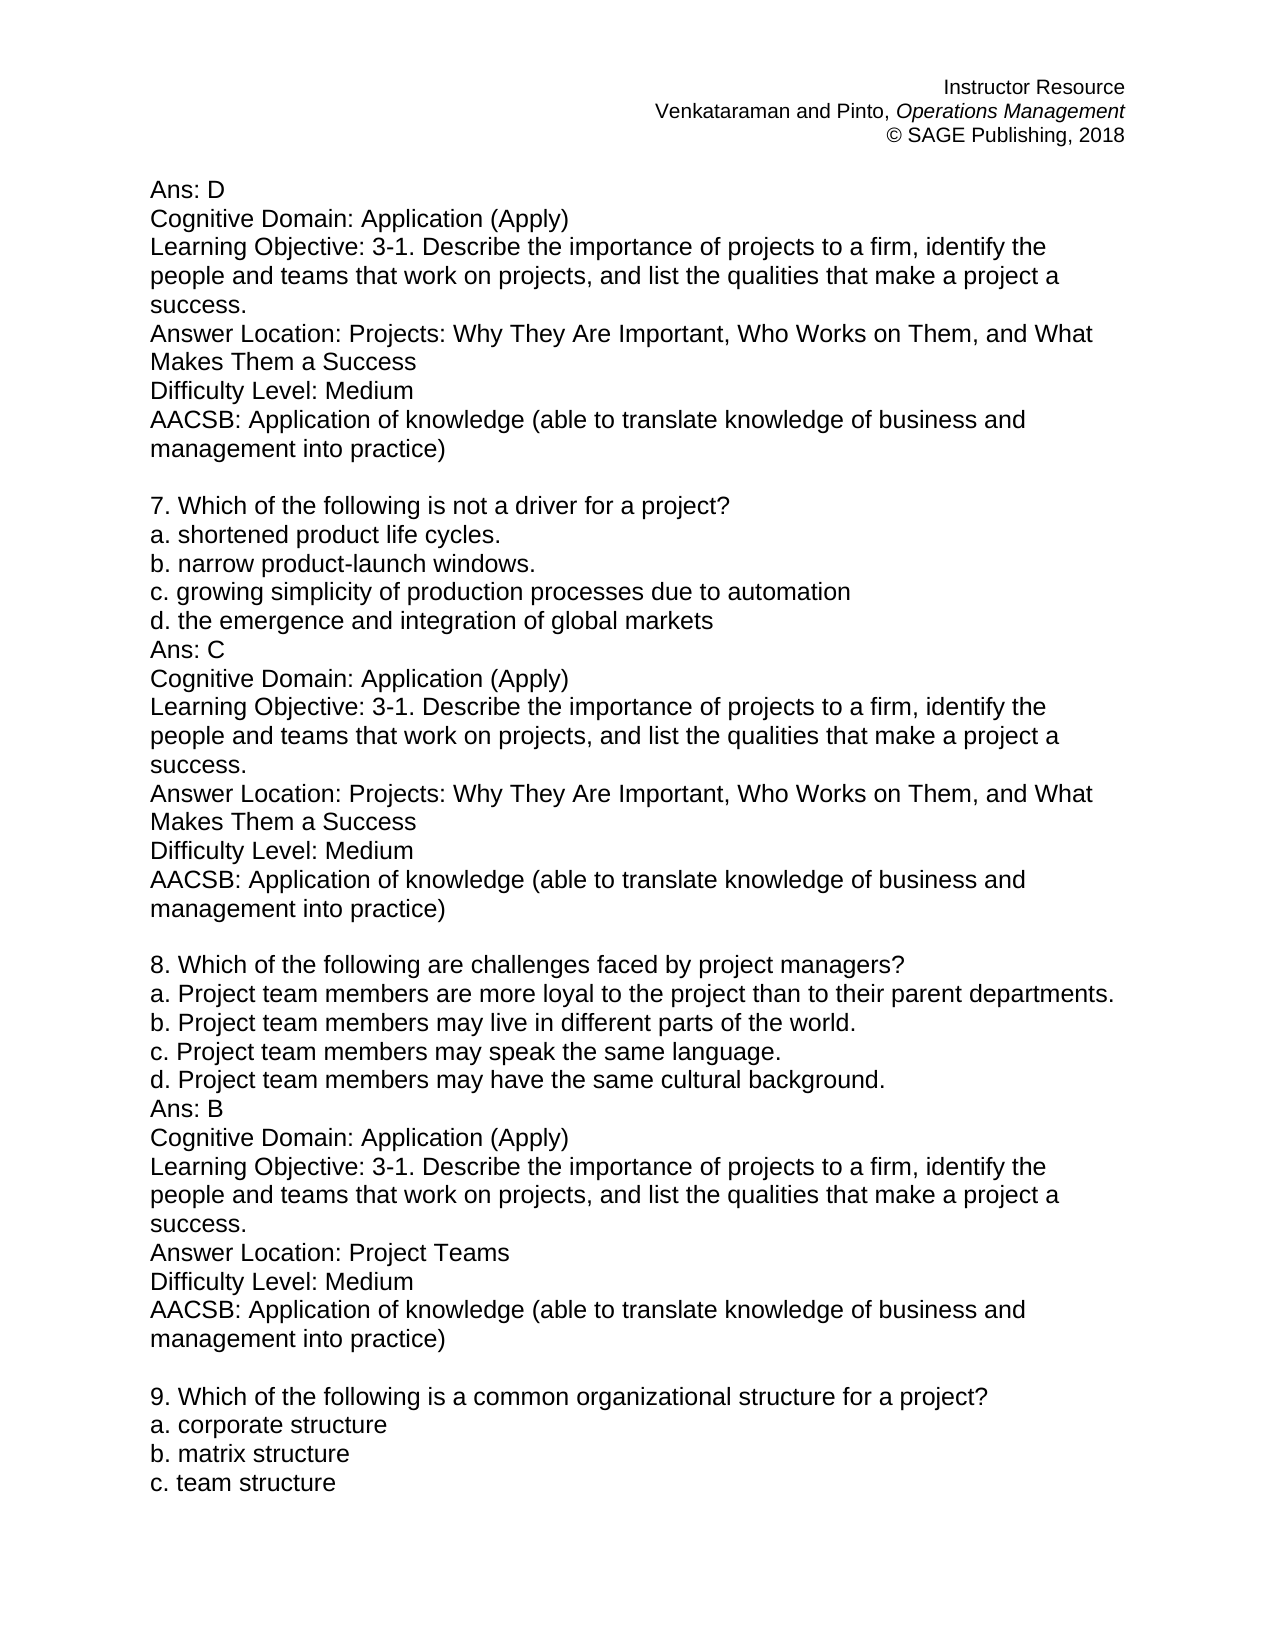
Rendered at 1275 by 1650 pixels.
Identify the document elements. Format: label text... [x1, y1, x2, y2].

text a. Project team members are more loyal to the project than to their parent departments. [150, 979, 1125, 1008]
text 8. Which of the following are challenges faced by project managers? [150, 950, 1125, 979]
text Cognitive Domain: Application (Apply) [150, 664, 1125, 692]
text 7. Which of the following is not a driver for a project? [150, 491, 1125, 520]
text Cognitive Domain: Application (Apply) [150, 1123, 1125, 1152]
text b. narrow product-launch windows. [150, 549, 1125, 577]
text a. shortened product life cycles. [150, 520, 1125, 549]
text a. corporate structure [150, 1410, 1125, 1439]
text Difficulty Level: Medium [150, 376, 1125, 405]
text Answer Location: Project Teams [150, 1238, 1125, 1267]
text c. Project team members may speak the same language. [150, 1037, 1125, 1065]
text Answer Location: Projects: Why They Are Important, Who Works on Them, and What Makes Them a Success [150, 779, 1125, 836]
text Difficulty Level: Medium [150, 1267, 1125, 1295]
text Difficulty Level: Medium [150, 836, 1125, 865]
text Ans: B [150, 1094, 1125, 1123]
text Ans: D [150, 175, 1125, 204]
text Cognitive Domain: Application (Apply) [150, 204, 1125, 232]
text b. matrix structure [150, 1439, 1125, 1468]
text c. team structure [150, 1468, 1125, 1497]
text 9. Which of the following is a common organizational structure for a project? [150, 1382, 1125, 1410]
text AACSB: Application of knowledge (able to translate knowledge of business and management into practice) [150, 1295, 1125, 1353]
text d. Project team members may have the same cultural background. [150, 1065, 1125, 1094]
text d. the emergence and integration of global markets [150, 606, 1125, 635]
text AACSB: Application of knowledge (able to translate knowledge of business and management into practice) [150, 405, 1125, 462]
text AACSB: Application of knowledge (able to translate knowledge of business and management into practice) [150, 865, 1125, 922]
text Answer Location: Projects: Why They Are Important, Who Works on Them, and What Makes Them a Success [150, 319, 1125, 376]
text b. Project team members may live in different parts of the world. [150, 1008, 1125, 1037]
text Ans: C [150, 635, 1125, 664]
text c. growing simplicity of production processes due to automation [150, 577, 1125, 606]
